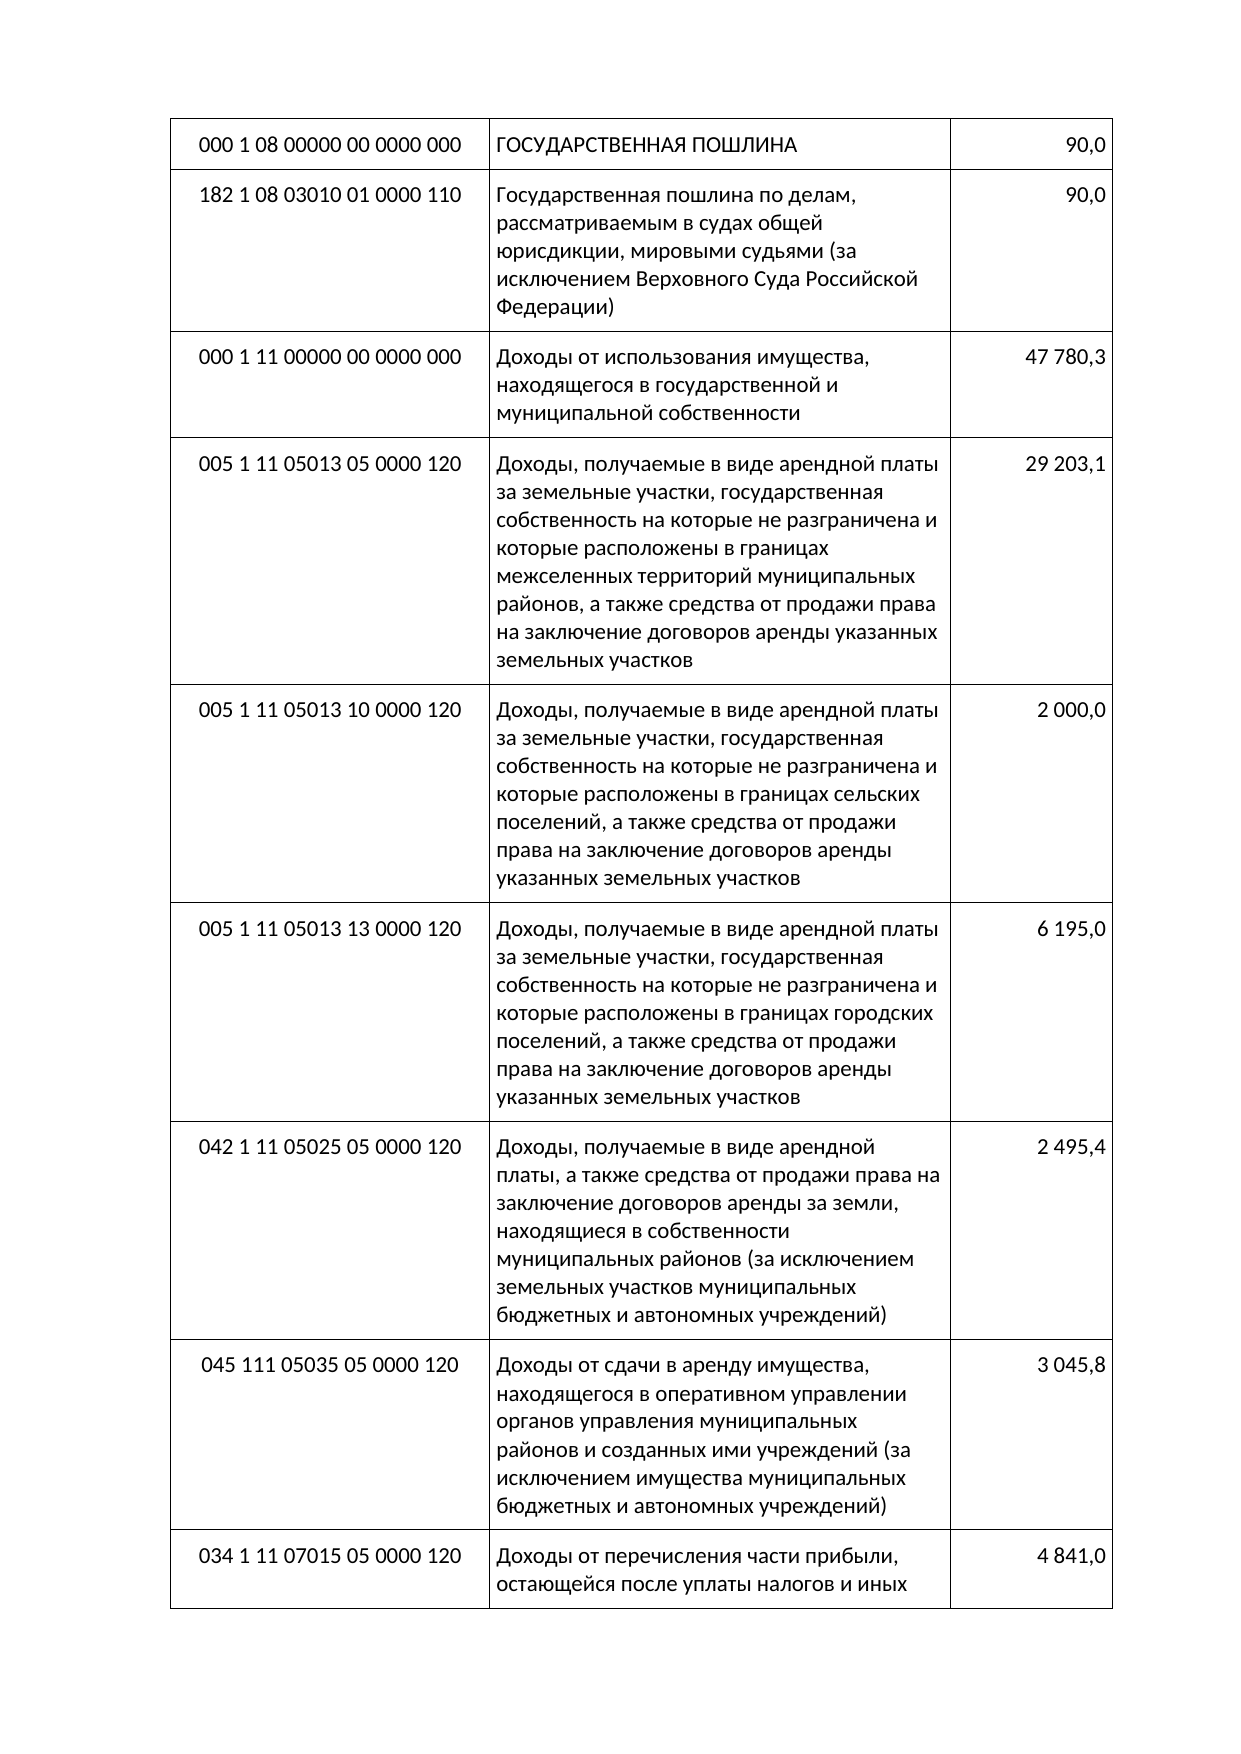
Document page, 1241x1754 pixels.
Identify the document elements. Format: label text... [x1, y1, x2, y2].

table_cell 90,0 [951, 170, 1112, 331]
table_cell ГОСУДАРСТВЕННАЯ ПОШЛИНА [490, 119, 950, 168]
table_cell 005 1 11 05013 05 0000 120 [171, 438, 489, 684]
table_cell Государственная пошлина по делам, рассматриваемым в судах общей юрисдикции, мировыми судьями (за исключением Верховного Суда Российской Федерации) [490, 170, 950, 331]
table_cell 4 841,0 [951, 1530, 1112, 1608]
table_cell 2 495,4 [951, 1122, 1112, 1339]
table_cell 045 111 05035 05 0000 120 [171, 1340, 489, 1529]
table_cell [171, 1530, 489, 1608]
table_cell 90,0 [951, 119, 1112, 168]
table_cell Доходы, получаемые в виде арендной платы за земельные участки, государственная собственность на которые не разграничена и которые расположены в границах городских поселений, а также средства от продажи права на заключение договоров аренды указанных земельных участков [490, 903, 950, 1121]
table_cell Доходы, получаемые в виде арендной платы за земельные участки, государственная собственность на которые не разграничена и которые расположены в границах сельских поселений, а также средства от продажи права на заключение договоров аренды указанных земельных участков [490, 685, 950, 902]
table_cell 2 000,0 [951, 685, 1112, 902]
table_cell Доходы, получаемые в виде арендной платы за земельные участки, государственная собственность на которые не разграничена и которые расположены в границах межселенных территорий муниципальных районов, а также средства от продажи права на заключение договоров аренды указанных земельных участков [490, 438, 950, 684]
table_cell Доходы от использования имущества, находящегося в государственной и муниципальной собственности [490, 332, 950, 437]
table_cell 29 203,1 [951, 438, 1112, 684]
table_cell Доходы, получаемые в виде арендной платы, а также средства от продажи права на заключение договоров аренды за земли, находящиеся в собственности муниципальных районов (за исключением земельных участков муниципальных бюджетных и автономных учреждений) [490, 1122, 950, 1339]
table_cell 3 045,8 [951, 1340, 1112, 1529]
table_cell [490, 1530, 950, 1608]
table_cell 47 780,3 [951, 332, 1112, 437]
table_cell 000 1 11 00000 00 0000 000 [171, 332, 489, 437]
table_cell 042 1 11 05025 05 0000 120 [171, 1122, 489, 1339]
table_cell Доходы от сдачи в аренду имущества, находящегося в оперативном управлении органов управления муниципальных районов и созданных ими учреждений (за исключением имущества муниципальных бюджетных и автономных учреждений) [490, 1340, 950, 1529]
table_cell 182 1 08 03010 01 0000 110 [171, 170, 489, 331]
table_cell 005 1 11 05013 13 0000 120 [171, 903, 489, 1121]
table_cell 005 1 11 05013 10 0000 120 [171, 685, 489, 902]
table_cell 6 195,0 [951, 903, 1112, 1121]
table_cell 000 1 08 00000 00 0000 000 [171, 119, 489, 168]
